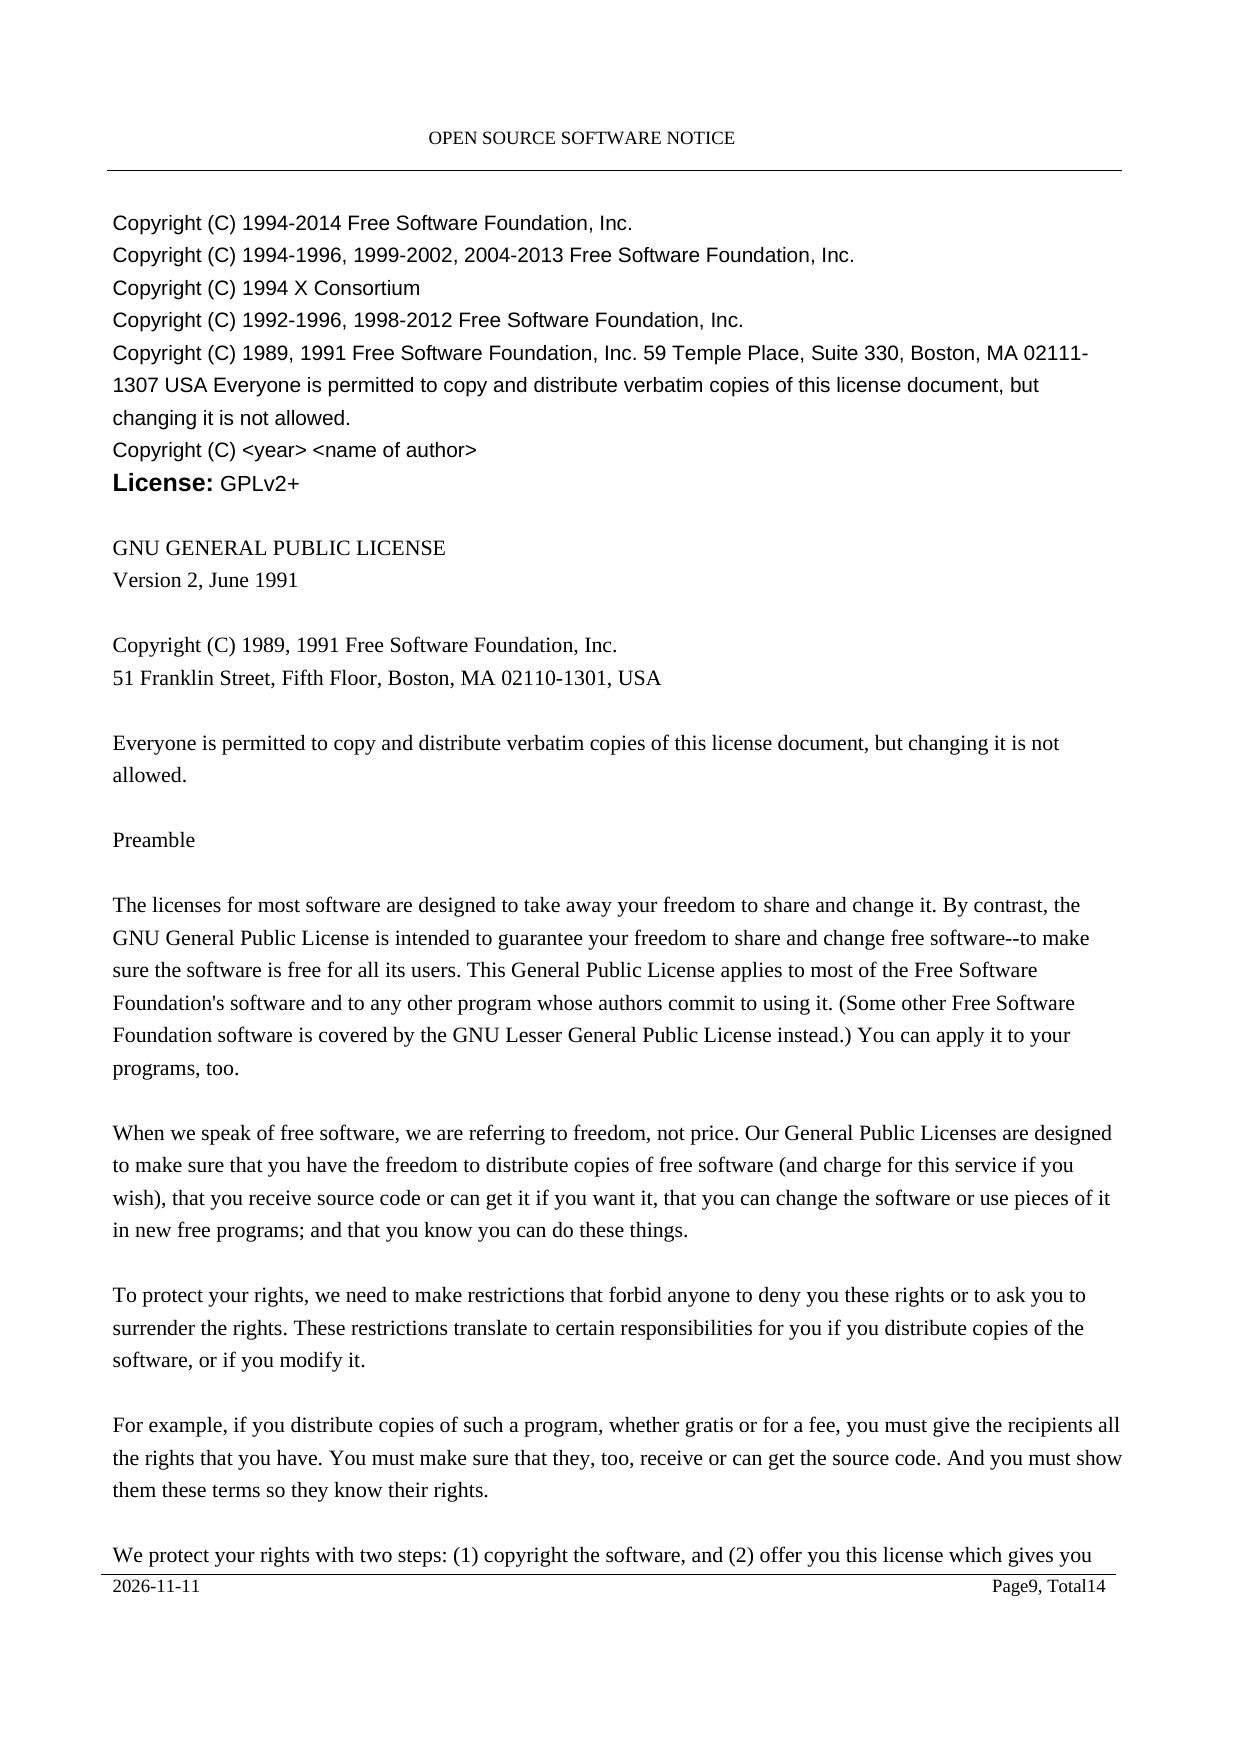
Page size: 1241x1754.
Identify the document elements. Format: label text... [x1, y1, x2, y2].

text Copyright (C) <year> <name of author> [112, 434, 1128, 466]
text Copyright (C) 1994-2014 Free Software Foundation, Inc. [112, 206, 1128, 239]
text Copyright (C) 1994-1996, 1999-2002, 2004-2013 Free Software Foundation, Inc. [112, 239, 1128, 271]
text Copyright (C) 1994 X Consortium [112, 271, 1128, 304]
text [112, 466, 1128, 1571]
text Copyright (C) 1989, 1991 Free Software Foundation, Inc. 59 Temple Place, Suite 330, Boston, MA 02111-1307 USA Everyone is permitted to copy and distribute verbatim copies of this license document, but changing it is not allowed. [112, 336, 1128, 434]
text Copyright (C) 1992-1996, 1998-2012 Free Software Foundation, Inc. [112, 304, 1128, 336]
